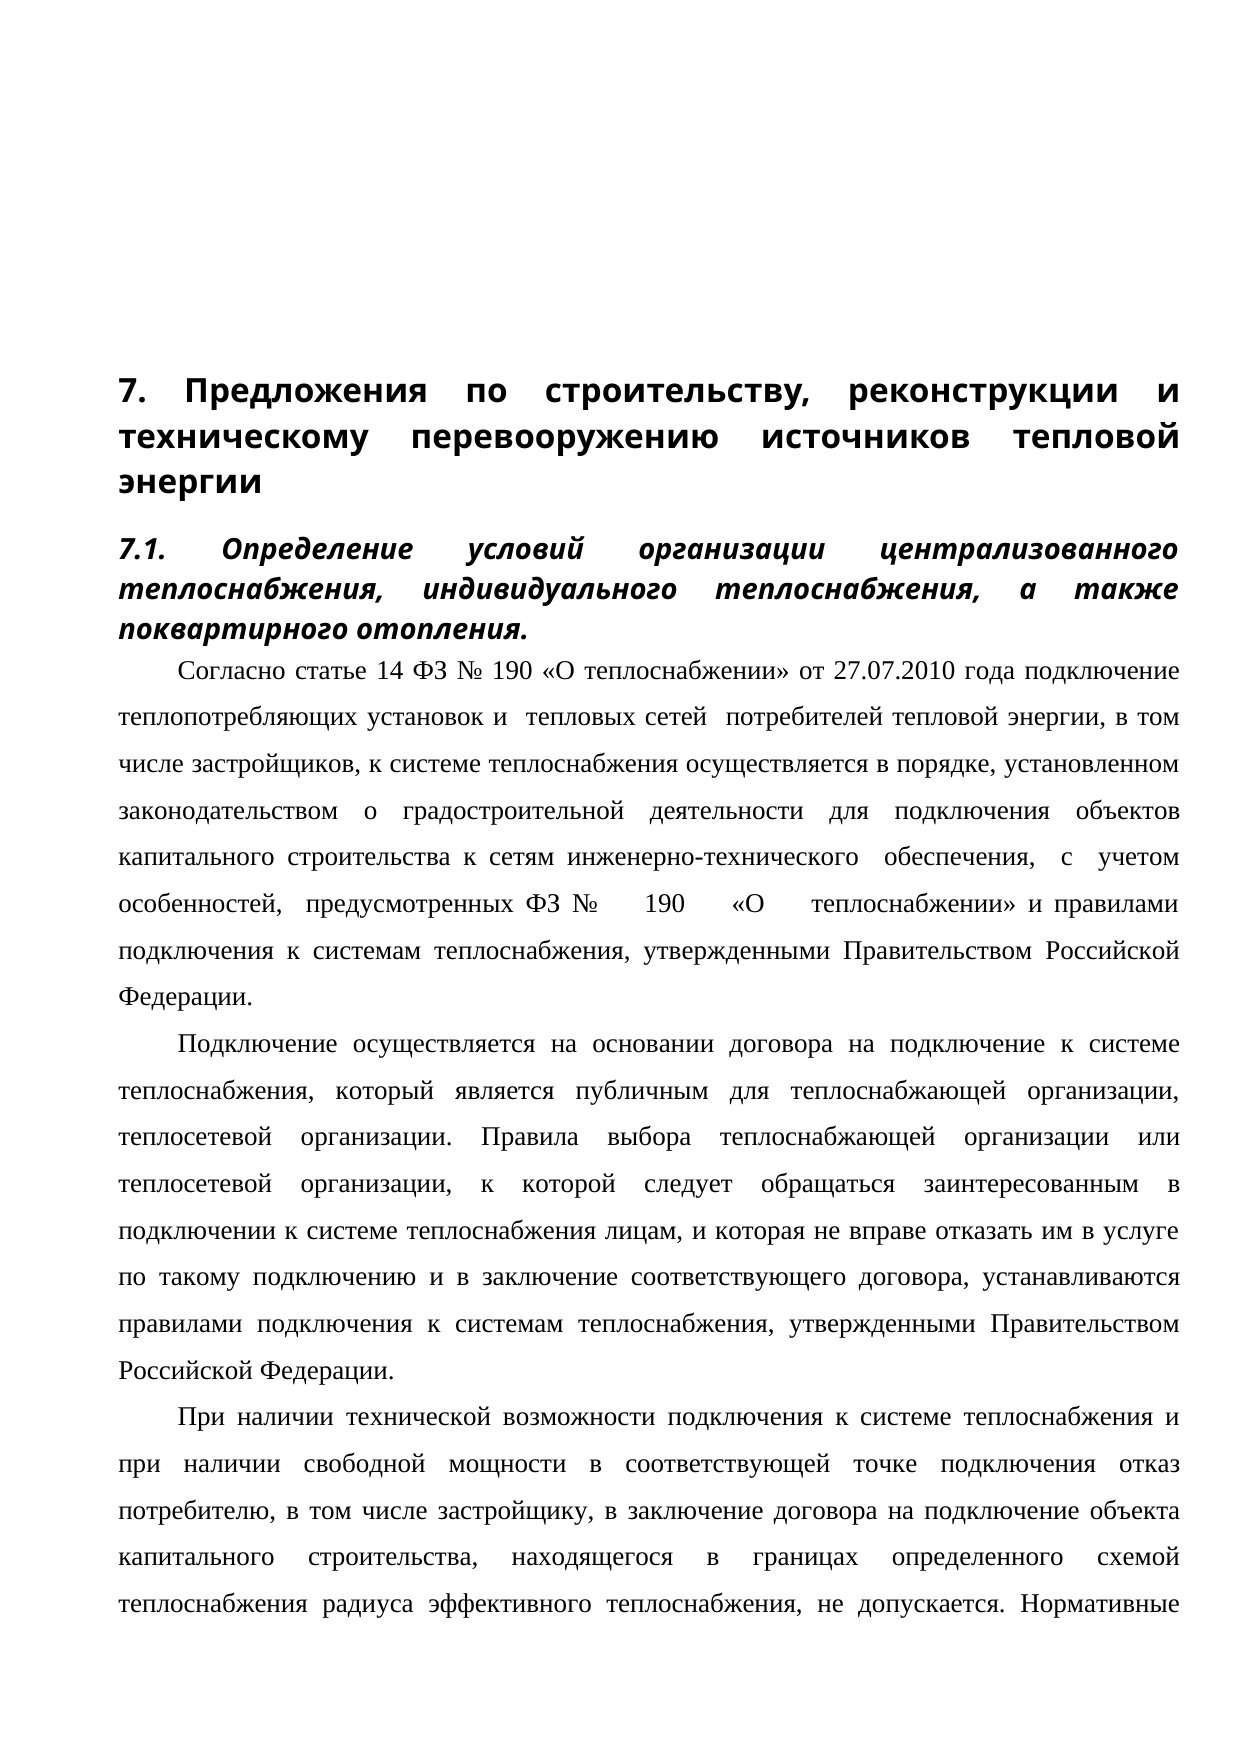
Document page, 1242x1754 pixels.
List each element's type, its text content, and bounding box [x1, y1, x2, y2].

text Подключение осуществляется на основании договора на подключение к системе теплоснабжения, который является публичным для теплоснабжающей организации, теплосетевой организации. Правила выбора теплоснабжающей организации или теплосетевой организации, к которой следует обращаться заинтересованным в подключении к системе теплоснабжения лицам, и которая не вправе отказать им в услуге по такому подключению и в заключение соответствующего договора, устанавливаются правилами подключения к системам теплоснабжения, утвержденными Правительством Российской Федерации. [118, 1027, 1181, 1385]
subtitle 7.1. Определение условий организации централизованного теплоснабжения, индивидуального теплоснабжения, а также поквартирного отопления. [118, 528, 1183, 648]
subtitle 7. Предложения по строительству, реконструкции и техническому перевооружению источников тепловой энергии [118, 367, 1181, 503]
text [118, 1401, 1181, 1618]
text Согласно статье 14 ФЗ № 190 «О теплоснабжении» от 27.07.2010 года подключение теплопотребляющих установок и тепловых сетей потребителей тепловой энергии, в том числе застройщиков, к системе теплоснабжения осуществляется в порядке, установленном законодательством о градостроительной деятельности для подключения объектов капитального строительства к сетям инженерно-технического обеспечения, с учетом особенностей, предусмотренных ФЗ № 190 «О теплоснабжении» и правилами подключения к системам теплоснабжения, утвержденными Правительством Российской Федерации. [118, 654, 1181, 1012]
